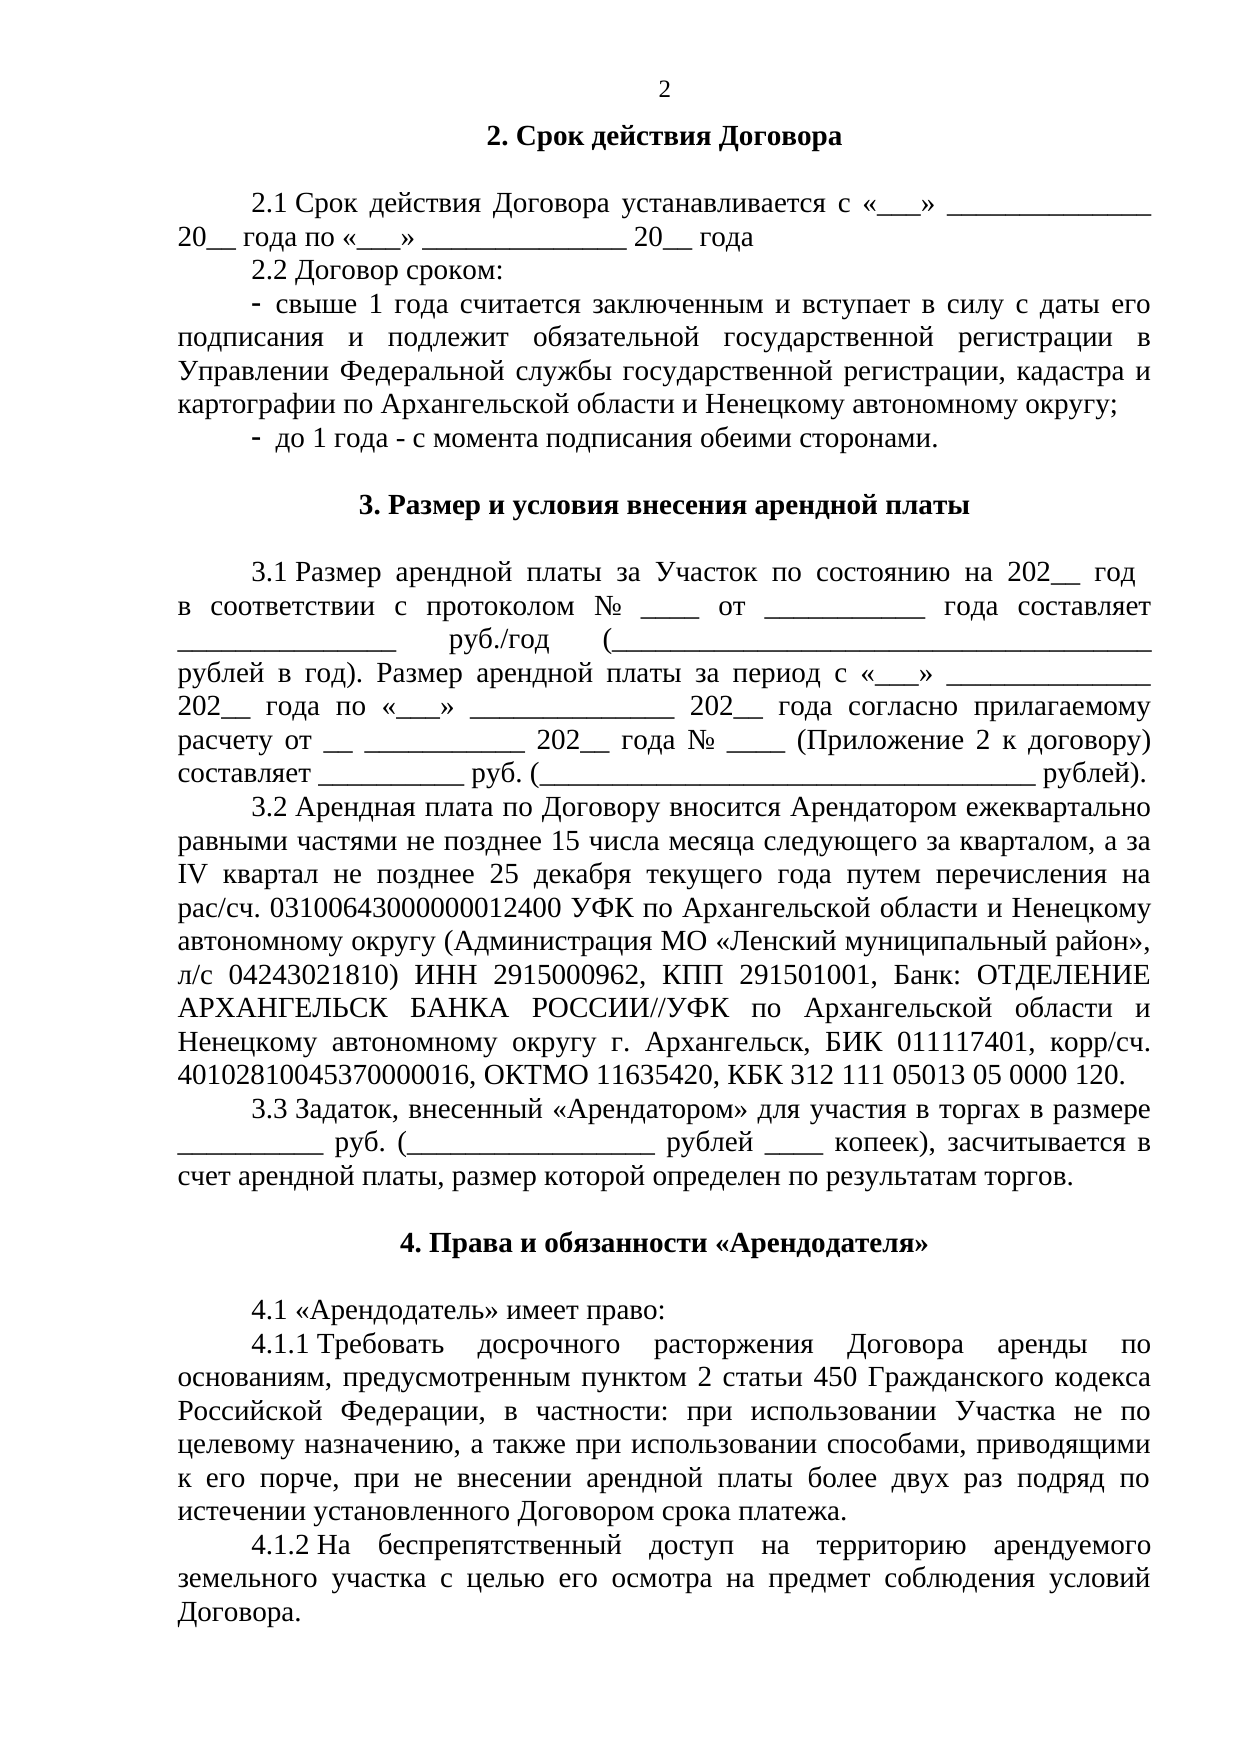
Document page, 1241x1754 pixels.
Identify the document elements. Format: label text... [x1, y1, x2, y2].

list свыше 1 года считается заключенным и вступает в силу с даты его подписания и подлежит обязательной государственной регистрации в Управлении Федеральной службы государственной регистрации, кадастра и картографии по Архангельской области и Ненецкому автономному округу; [177, 286, 1152, 420]
list «Арендодатель» имеет право: [177, 1292, 1152, 1326]
list Срок действия Договора [177, 118, 1152, 152]
list Размер и условия внесения арендной платы [177, 487, 1152, 521]
list Права и обязанности «Арендодателя» [177, 1225, 1152, 1259]
list Срок действия Договора устанавливается с «___» ______________ 20__ года по «___» ______________ 20__ года [177, 185, 1152, 252]
list Задаток, внесенный «Арендатором» для участия в торгах в размере __________ руб. (_________________ рублей ____ копеек), засчитывается в счет арендной платы, размер которой определен по результатам торгов. [177, 1091, 1152, 1192]
list Договор сроком: [177, 252, 1152, 286]
list до 1 года - с момента подписания обеими сторонами. [177, 420, 1152, 454]
list На беспрепятственный доступ на территорию арендуемого земельного участка с целью его осмотра на предмет соблюдения условий Договора. [177, 1527, 1152, 1628]
list Арендная плата по Договору вносится Арендатором ежеквартально равными частями не позднее 15 числа месяца следующего за кварталом, а за IV квартал не позднее 25 декабря текущего года путем перечисления на рас/сч. 03100643000000012400 УФК по Архангельской области и Ненецкому автономному округу (Администрация МО «Ленский муниципальный район», л/с 04243021810) ИНН 2915000962, КПП 291501001, Банк: ОТДЕЛЕНИЕ АРХАНГЕЛЬСК БАНКА РОССИИ//УФК по Архангельской области и Ненецкому автономному округу г. Архангельск, БИК 011117401, корр/сч. 40102810045370000016, ОКТМО 11635420, КБК 312 111 05013 05 0000 120. [177, 789, 1152, 1091]
list Размер арендной платы за Участок по состоянию на 202__ год в соответствии с протоколом № ____ от ___________ года составляет _______________ руб./год (_____________________________________ рублей в год). Размер арендной платы за период с «___» ______________ 202__ года по «___» ______________ 202__ года согласно прилагаемому расчету от __ ___________ 202__ года № ____ (Приложение 2 к договору) составляет __________ руб. (__________________________________ рублей). [177, 554, 1152, 789]
list Требовать досрочного расторжения Договора аренды по основаниям, предусмотренным пунктом 2 статьи 450 Гражданского кодекса Российской Федерации, в частности: при использовании Участка не по целевому назначению, а также при использовании способами, приводящими к его порче, при не внесении арендной платы более двух раз подряд по истечении установленного Договором срока платежа. [177, 1326, 1152, 1527]
